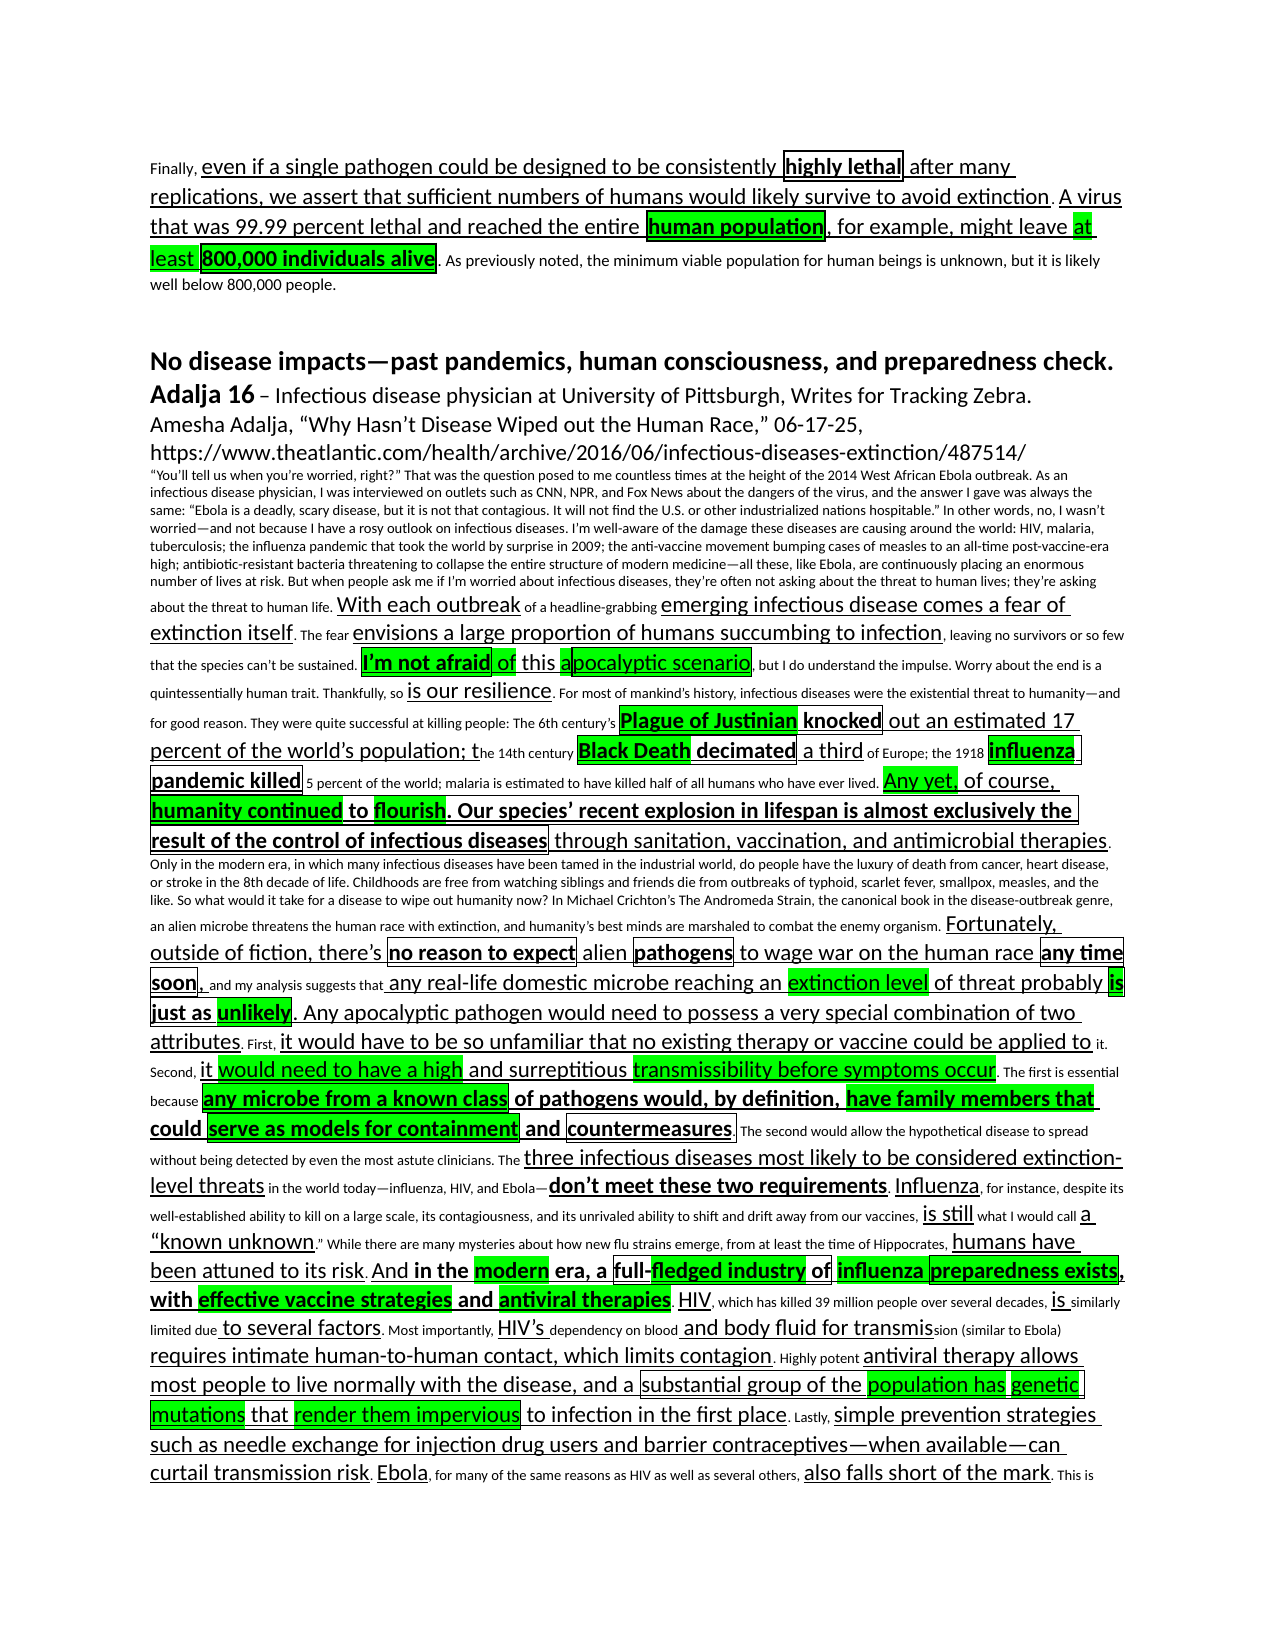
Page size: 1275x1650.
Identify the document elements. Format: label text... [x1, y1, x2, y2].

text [150, 1282, 1125, 1486]
text Amesha Adalja, “Why Hasn’t Disease Wiped out the Human Race,” 06-17-25, https://www.theatlantic.com/health/archive/2016/06/infectious-diseases-extinction/487514/ [150, 410, 1125, 466]
text Finally, even if a single pathogen could be designed to be consistently highly lethal after many replications, we assert that sufficient numbers of humans would likely survive to avoid extinction. A virus that was 99.99 percent lethal and reached the entire human population, for example, might leave at least 800,000 individuals alive. As previously noted, the minimum viable population for human beings is unknown, but it is likely well below 800,000 people. [150, 150, 1125, 295]
subtitle No disease impacts—past pandemics, human consciousness, and preparedness check. [150, 344, 1125, 377]
text Adalja 16 – Infectious disease physician at University of Pittsburgh, Writes for Tracking Zebra. [150, 377, 1125, 410]
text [150, 963, 1125, 1309]
